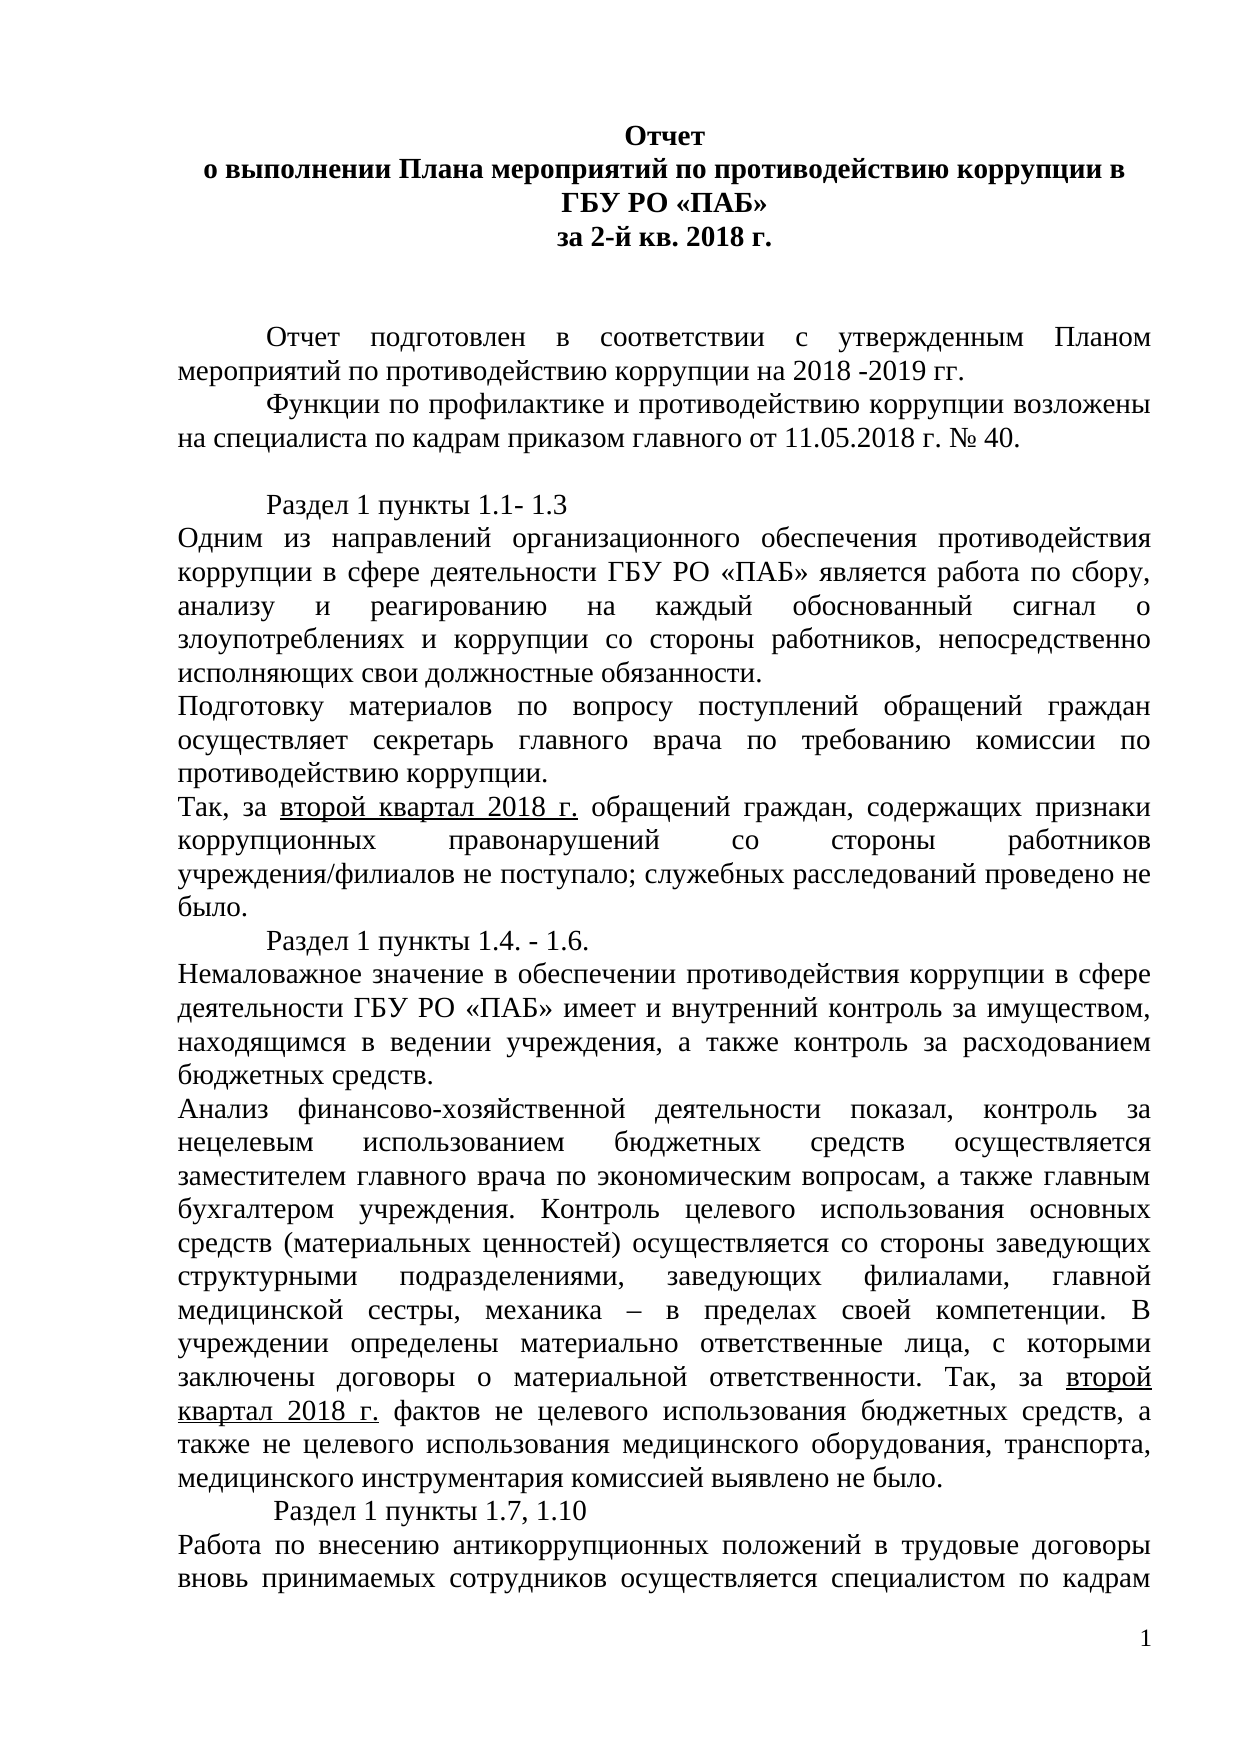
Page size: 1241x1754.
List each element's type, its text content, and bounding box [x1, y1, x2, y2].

text Отчет о выполнении Плана мероприятий по противодействию коррупции в ГБУ РО «ПАБ» [177, 118, 1152, 219]
text Отчет подготовлен в соответствии с утвержденным Планом мероприятий по противодействию коррупции на 2018 -2019 гг. [177, 319, 1152, 386]
text за 2-й кв. 2018 г. [177, 219, 1152, 252]
text Раздел 1 пункты 1.1- 1.3 [177, 487, 1152, 521]
text Анализ финансово-хозяйственной деятельности показал, контроль за нецелевым использованием бюджетных средств осуществляется заместителем главного врача по экономическим вопросам, а также главным бухгалтером учреждения. Контроль целевого использования основных средств (материальных ценностей) осуществляется со стороны заведующих структурными подразделениями, заведующих филиалами, главной медицинской сестры, механика – в пределах своей компетенции. В учреждении определены материально ответственные лица, с которыми заключены договоры о материальной ответственности. Так, за второй квартал 2018 г. фактов не целевого использования бюджетных средств, а также не целевого использования медицинского оборудования, транспорта, медицинского инструментария комиссией выявлено не было. [177, 1091, 1152, 1493]
text Раздел 1 пункты 1.4. - 1.6. [177, 923, 1152, 957]
text Функции по профилактике и противодействию коррупции возложены на специалиста по кадрам приказом главного от 11.05.2018 г. № 40. [177, 386, 1152, 453]
text Так, за второй квартал 2018 г. обращений граждан, содержащих признаки коррупционных правонарушений со стороны работников учреждения/филиалов не поступало; служебных расследований проведено не было. [177, 789, 1152, 923]
text Раздел 1 пункты 1.7, 1.10 [177, 1493, 1152, 1527]
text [177, 1527, 1152, 1594]
text Немаловажное значение в обеспечении противодействия коррупции в сфере деятельности ГБУ РО «ПАБ» имеет и внутренний контроль за имуществом, находящимся в ведении учреждения, а также контроль за расходованием бюджетных средств. [177, 957, 1152, 1091]
text Подготовку материалов по вопросу поступлений обращений граждан осуществляет секретарь главного врача по требованию комиссии по противодействию коррупции. [177, 688, 1152, 789]
text Одним из направлений организационного обеспечения противодействия коррупции в сфере деятельности ГБУ РО «ПАБ» является работа по сбору, анализу и реагированию на каждый обоснованный сигнал о злоупотреблениях и коррупции со стороны работников, непосредственно исполняющих свои должностные обязанности. [177, 521, 1152, 688]
